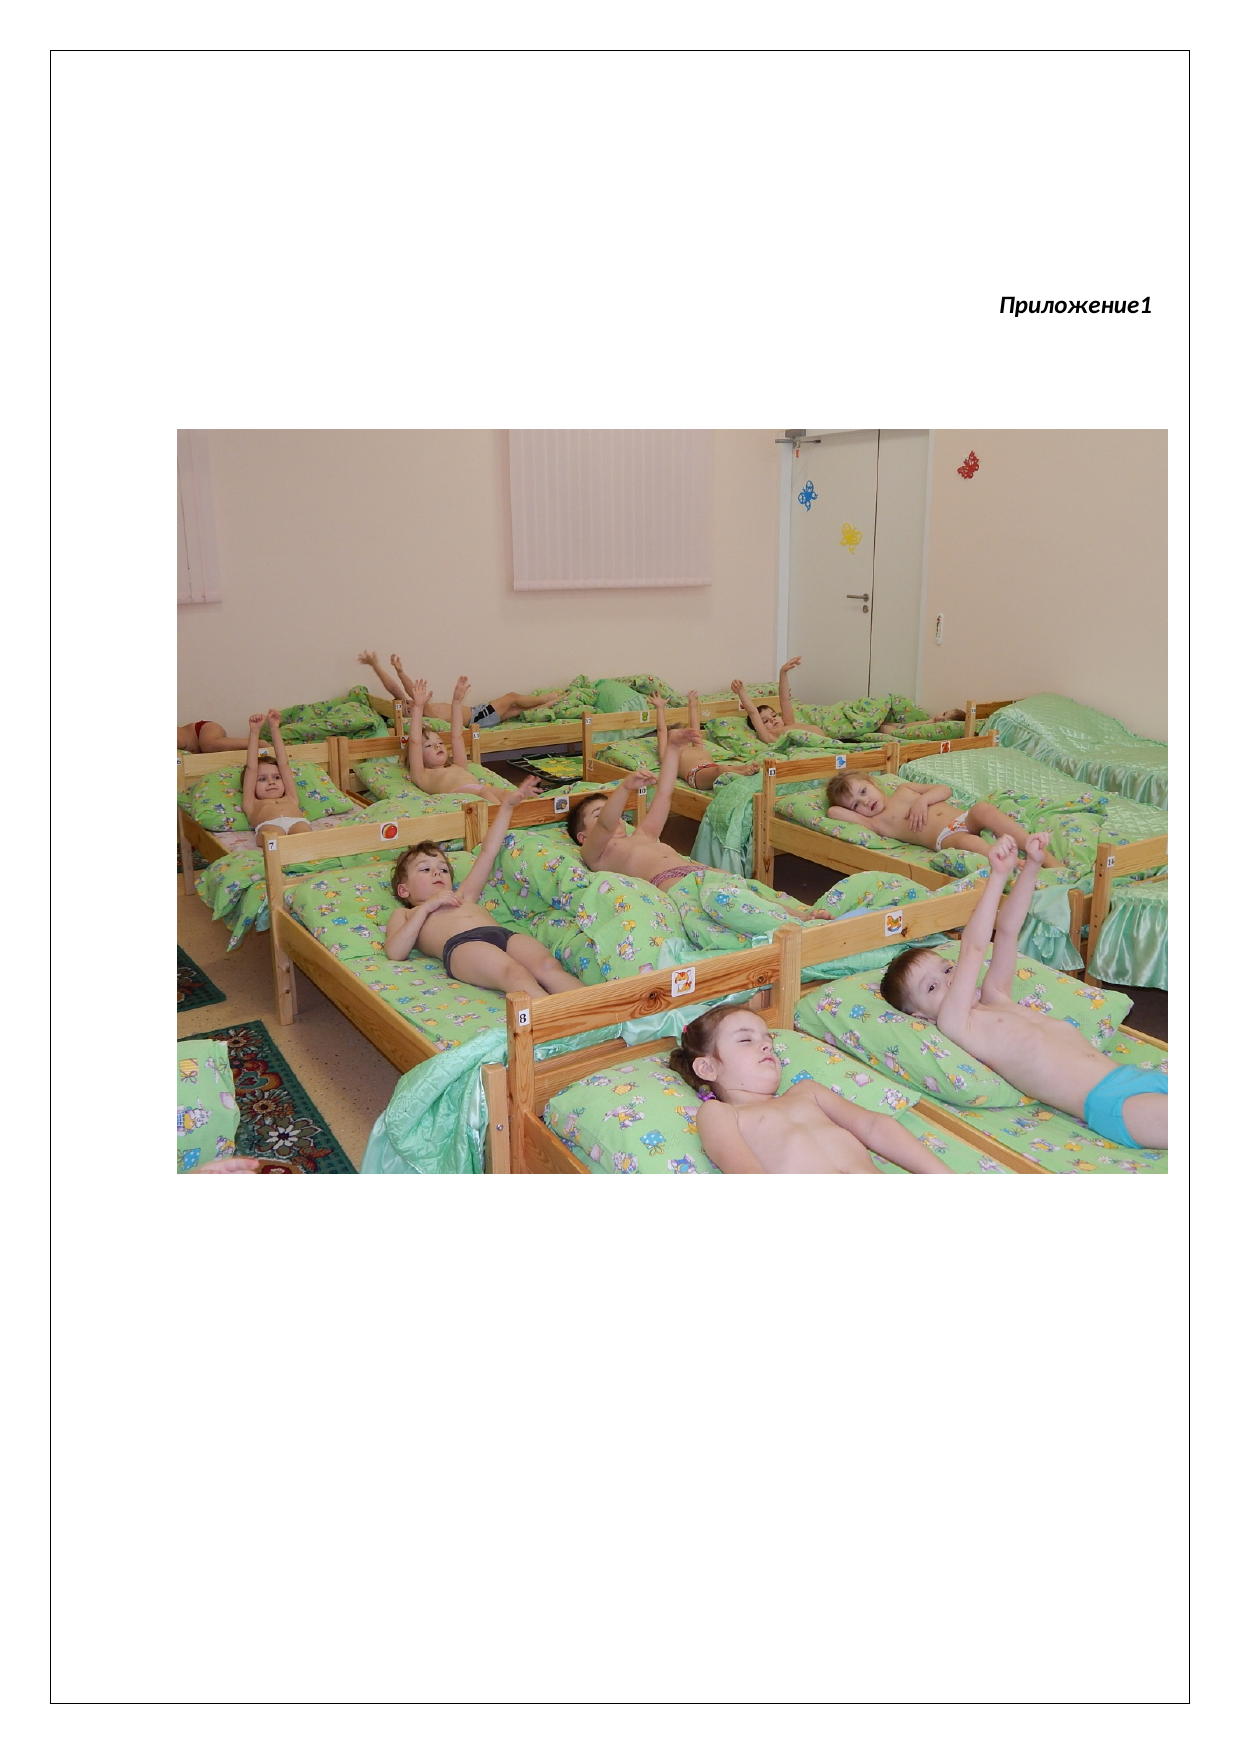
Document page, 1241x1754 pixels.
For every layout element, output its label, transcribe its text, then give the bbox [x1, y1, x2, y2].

text Приложение1 [177, 289, 1152, 319]
picture [177, 429, 1168, 1174]
